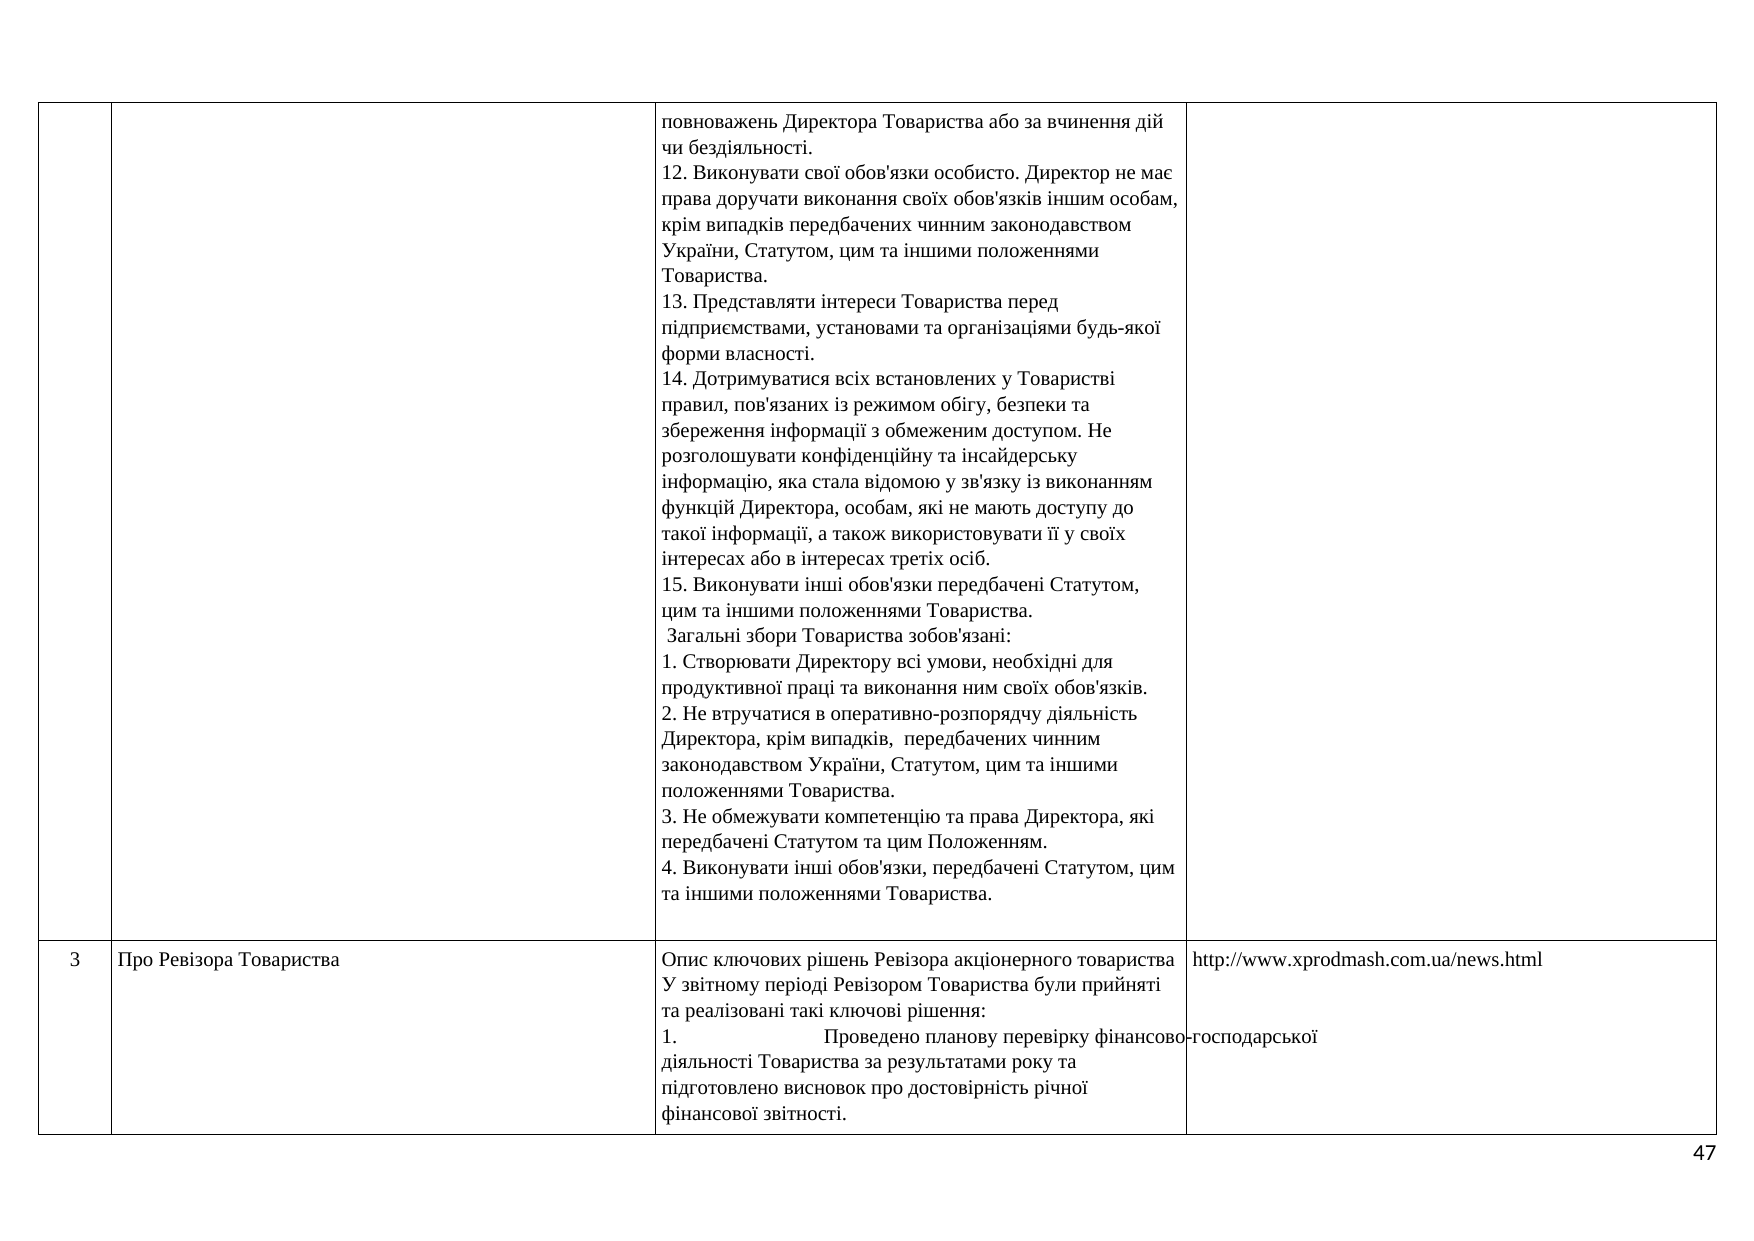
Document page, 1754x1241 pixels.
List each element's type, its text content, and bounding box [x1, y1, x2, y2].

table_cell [112, 103, 655, 939]
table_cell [656, 103, 1186, 939]
table_cell 2 [39, 103, 111, 939]
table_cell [656, 941, 1186, 1134]
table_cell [1187, 103, 1716, 939]
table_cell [112, 941, 655, 1134]
table_cell 3 [39, 941, 111, 1134]
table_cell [1187, 941, 1716, 1134]
